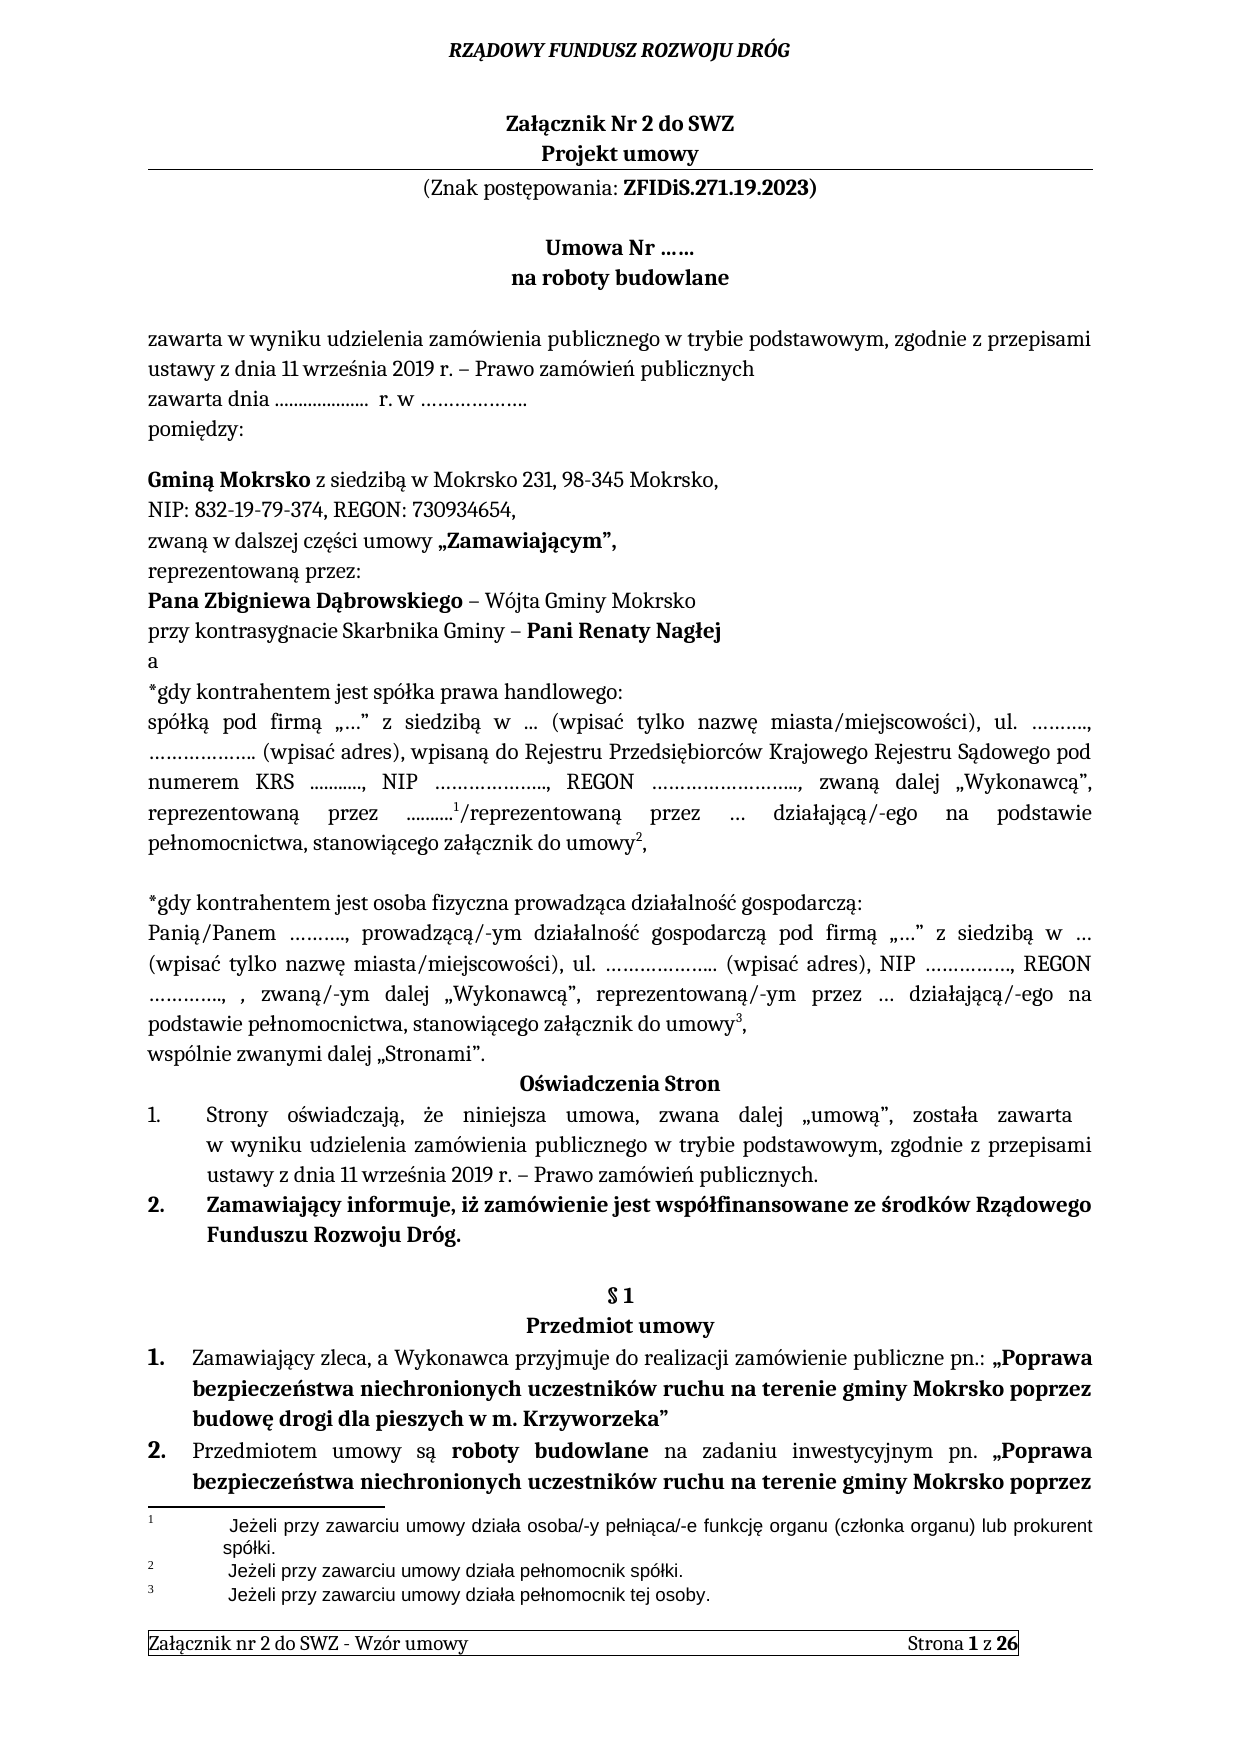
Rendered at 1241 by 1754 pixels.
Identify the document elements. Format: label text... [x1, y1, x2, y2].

text Pana Zbigniewa Dąbrowskiego – Wójta Gminy Mokrsko [148, 588, 1093, 614]
text Załącznik Nr 2 do SWZ [148, 111, 1093, 137]
text pomiędzy: [148, 416, 1093, 442]
text Umowa Nr …… [148, 235, 1093, 261]
list Zamawiający informuje, iż zamówienie jest współfinansowane ze środków Rządowego Funduszu Rozwoju Dróg. [148, 1192, 1093, 1248]
text przy kontrasygnacie Skarbnika Gminy – Pani Renaty Nagłej [148, 618, 1093, 644]
text zawarta w wyniku udzielenia zamówienia publicznego w trybie podstawowym, zgodnie z przepisami ustawy z dnia 11 września 2019 r. – Prawo zamówień publicznych [148, 325, 1093, 382]
text wspólnie zwanymi dalej „Stronami”. [148, 1041, 1093, 1067]
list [148, 1436, 1093, 1495]
list Strony oświadczają, że niniejsza umowa, zwana dalej „umową”, została zawarta w wyniku udzielenia zamówienia publicznego w trybie podstawowym, zgodnie z przepisami ustawy z dnia 11 września 2019 r. – Prawo zamówień publicznych. [148, 1101, 1093, 1188]
text Oświadczenia Stron [148, 1071, 1093, 1097]
text *gdy kontrahentem jest spółka prawa handlowego: [148, 678, 1093, 705]
text zawarta dnia .................... r. w ………………. [148, 386, 1093, 412]
text reprezentowaną przez: [148, 558, 1093, 584]
text (Znak postępowania: ZFIDiS.271.19.2023) [148, 174, 1093, 201]
list Zamawiający zleca, a Wykonawca przyjmuje do realizacji zamówienie publiczne pn.: „Poprawa bezpieczeństwa niechronionych uczestników ruchu na terenie gminy Mokrsko poprzez budowę drogi dla pieszych w m. Krzyworzeka” [148, 1343, 1093, 1432]
text NIP: 832-19-79-374, REGON: 730934654, [148, 497, 1093, 523]
text Projekt umowy [148, 141, 1093, 169]
text Gminą Mokrsko z siedzibą w Mokrsko 231, 98-345 Mokrsko, [148, 467, 1093, 493]
text Panią/Panem ………., prowadzącą/-ym działalność gospodarczą pod firmą „…” z siedzibą w … (wpisać tylko nazwę miasta/miejscowości), ul. ……………….. (wpisać adres), NIP ……………, REGON …………., , zwaną/-ym dalej „Wykonawcą”, reprezentowaną/-ym przez … działającą/-ego na podstawie pełnomocnictwa, stanowiącego załącznik do umowy, [148, 920, 1093, 1037]
text *gdy kontrahentem jest osoba fizyczna prowadząca działalność gospodarczą: [148, 890, 1093, 916]
text spółką pod firmą „…” z siedzibą w ... (wpisać tylko nazwę miasta/miejscowości), ul. ………., ………………. (wpisać adres), wpisaną do Rejestru Przedsiębiorców Krajowego Rejestru Sądowego pod numerem KRS ..........., NIP ……………….., REGON …………………….., zwaną dalej „Wykonawcą”, reprezentowaną przez ........../reprezentowaną przez … działającą/-ego na podstawie pełnomocnictwa, stanowiącego załącznik do umowy, [148, 709, 1093, 856]
text Przedmiot umowy [148, 1313, 1093, 1339]
text zwaną w dalszej części umowy „Zamawiającym”, [148, 527, 1093, 554]
text § 1 [148, 1283, 1093, 1309]
text na roboty budowlane [148, 265, 1093, 291]
text a [148, 648, 1093, 674]
